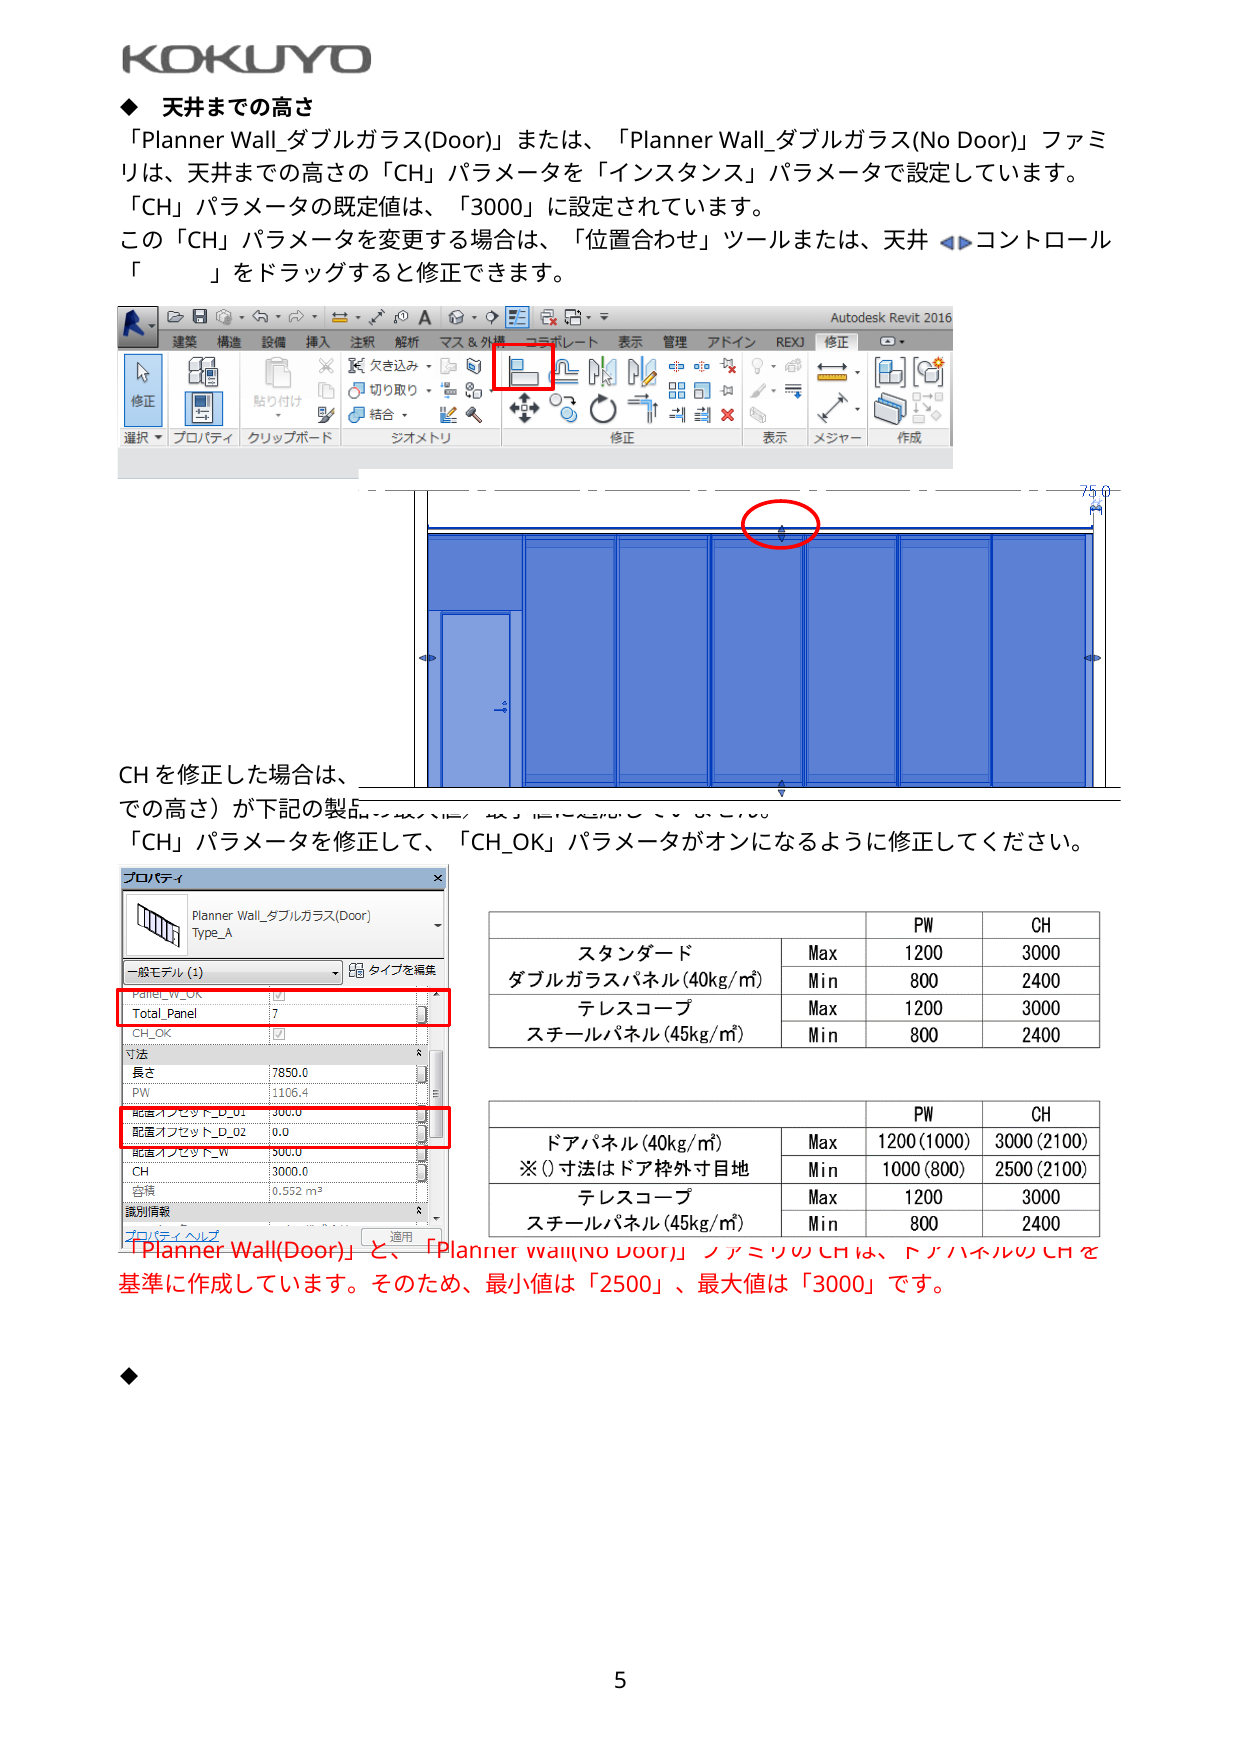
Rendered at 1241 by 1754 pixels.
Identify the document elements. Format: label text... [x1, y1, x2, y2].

picture [122, 43, 372, 78]
text 「Planner Wall(Door)」と、「Planner Wall(No Door)」ファミリのCHは、ドアパネルのCHを基準に作成しています。そのため、最小値は「2500」、最大値は「3000」です。 [118, 1232, 1122, 1299]
text 「CH」パラメータを修正して、「CH_OK」パラメータがオンになるように修正してください。 [118, 824, 1122, 857]
picture [117, 864, 449, 988]
picture [928, 227, 977, 258]
picture [477, 900, 1122, 1247]
text 天井までの高さ [118, 90, 1122, 122]
picture [117, 306, 1121, 814]
text 「Planner Wall_ダブルガラス(Door)」または、「Planner Wall_ダブルガラス(No Door)」ファミリは、天井までの高さの「CH」パラメータを「インスタンス」パラメータで設定しています。 [118, 122, 1122, 189]
picture [117, 1027, 449, 1253]
text 「CH」パラメータの既定値は、「3000」に設定されています。 [118, 189, 1122, 222]
picture [119, 992, 448, 1024]
text この「CH」パラメータを変更する場合は、「位置合わせ」ツールまたは、天井側のコントロール「 」をドラッグすると修正できます。 [118, 222, 1122, 288]
text CHを修正した場合は、「CH_OK」パラメータを確認してください。OFFの場合は、CH（天井までの高さ）が下記の製品の最大値／最小値に適応していません。 [118, 757, 1122, 824]
picture [123, 1110, 448, 1146]
